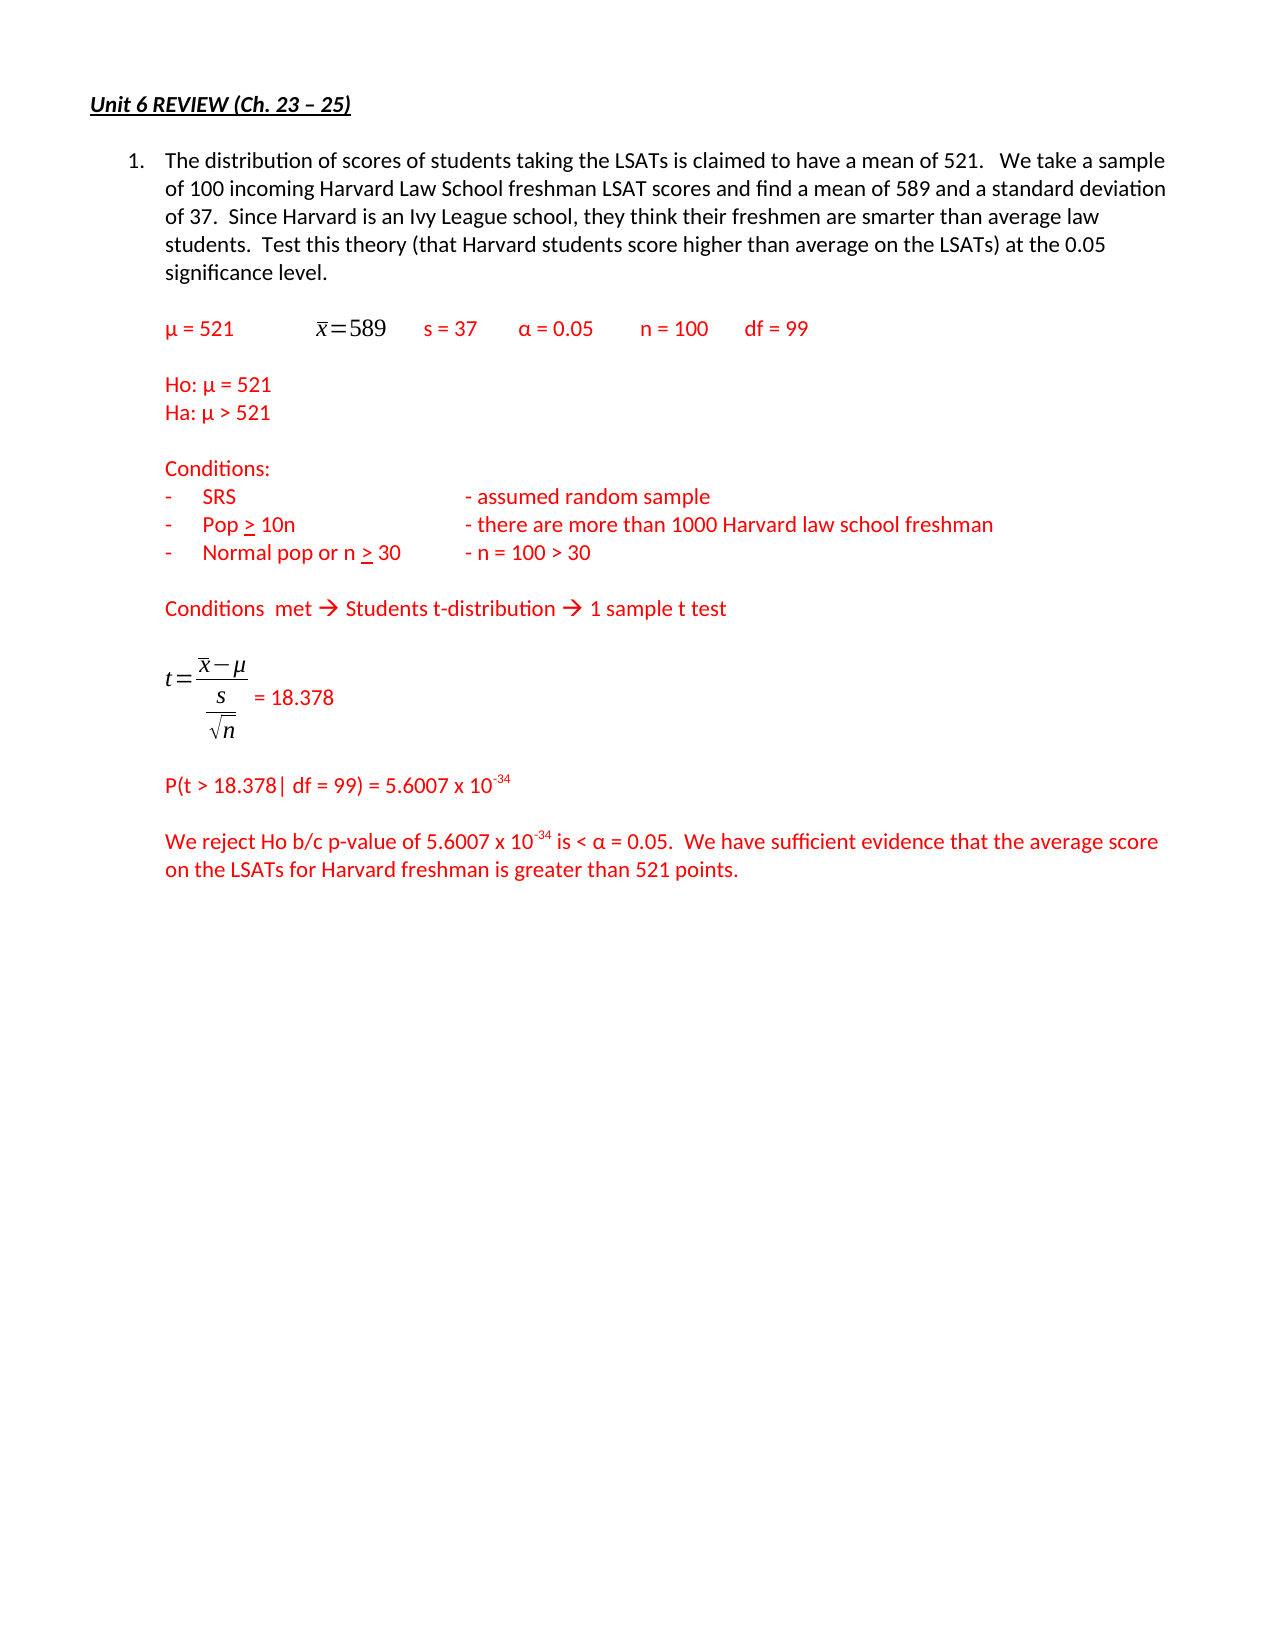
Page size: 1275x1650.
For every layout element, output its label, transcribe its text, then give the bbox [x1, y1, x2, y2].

text Unit 6 REVIEW (Ch. 23 – 25) [90, 90, 1185, 118]
text Conditions met Students t-distribution 1 sample t test [127, 594, 1185, 622]
list Pop > 10n - there are more than 1000 Harvard law school freshman [165, 510, 1185, 538]
text Ho: µ = 521 [165, 370, 1185, 398]
text P(t > 18.378| df = 99) = 5.6007 x 10-34 [127, 771, 1185, 799]
list Normal pop or n > 30 - n = 100 > 30 [165, 538, 1185, 566]
text Conditions: [165, 454, 1185, 482]
text Ha: µ > 521 [165, 398, 1185, 426]
text We reject Ho b/c p-value of 5.6007 x 10-34 is < α = 0.05. We have sufficient evidence that the average score on the LSATs for Harvard freshman is greater than 521 points. [165, 827, 1185, 883]
list SRS - assumed random sample [165, 482, 1185, 510]
text µ = 521 s = 37 α = 0.05 n = 100 df = 99 [165, 314, 1185, 342]
text = 18.378 [127, 650, 1185, 743]
list The distribution of scores of students taking the LSATs is claimed to have a mean of 521. We take a sample of 100 incoming Harvard Law School freshman LSAT scores and find a mean of 589 and a standard deviation of 37. Since Harvard is an Ivy League school, they think their freshmen are smarter than average law students. Test this theory (that Harvard students score higher than average on the LSATs) at the 0.05 significance level. [127, 146, 1185, 286]
